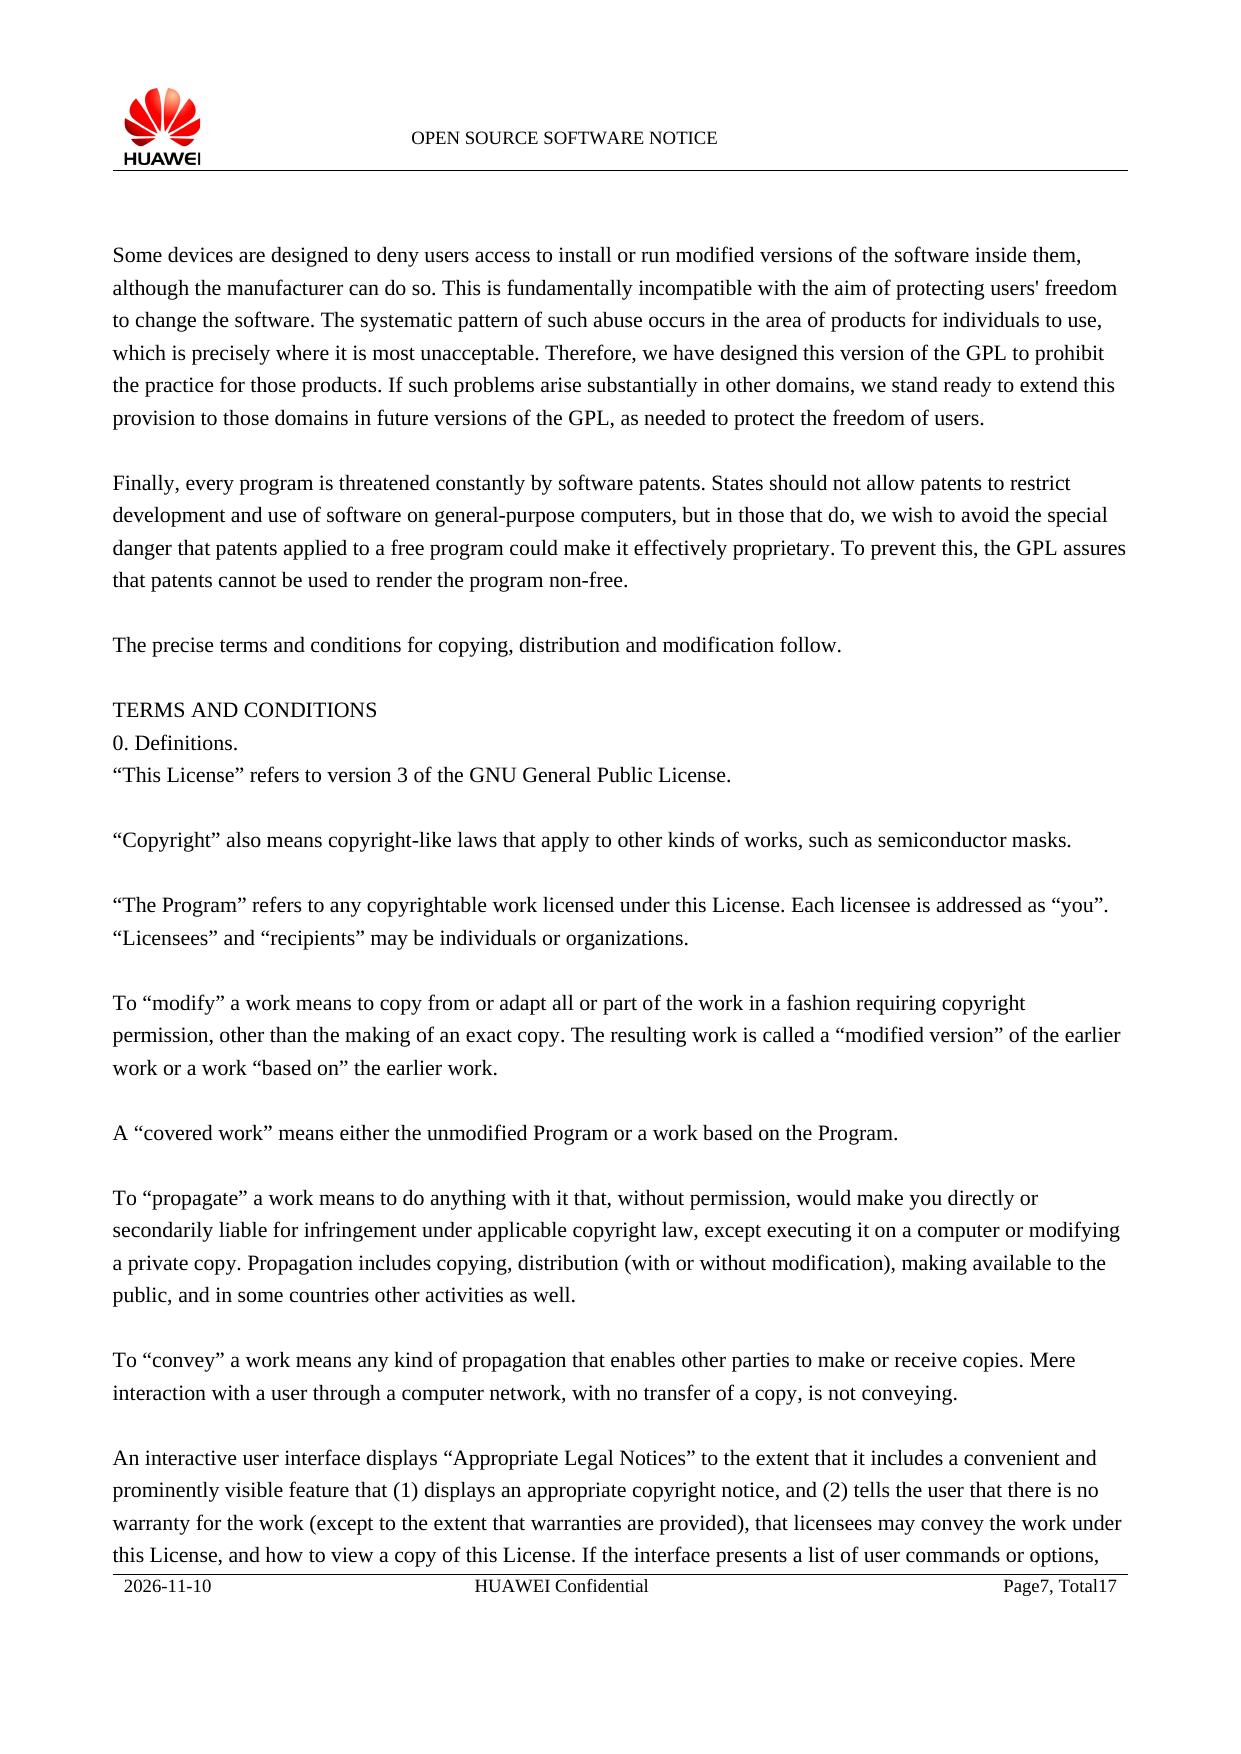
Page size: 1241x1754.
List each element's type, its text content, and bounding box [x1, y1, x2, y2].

picture [124, 88, 201, 165]
